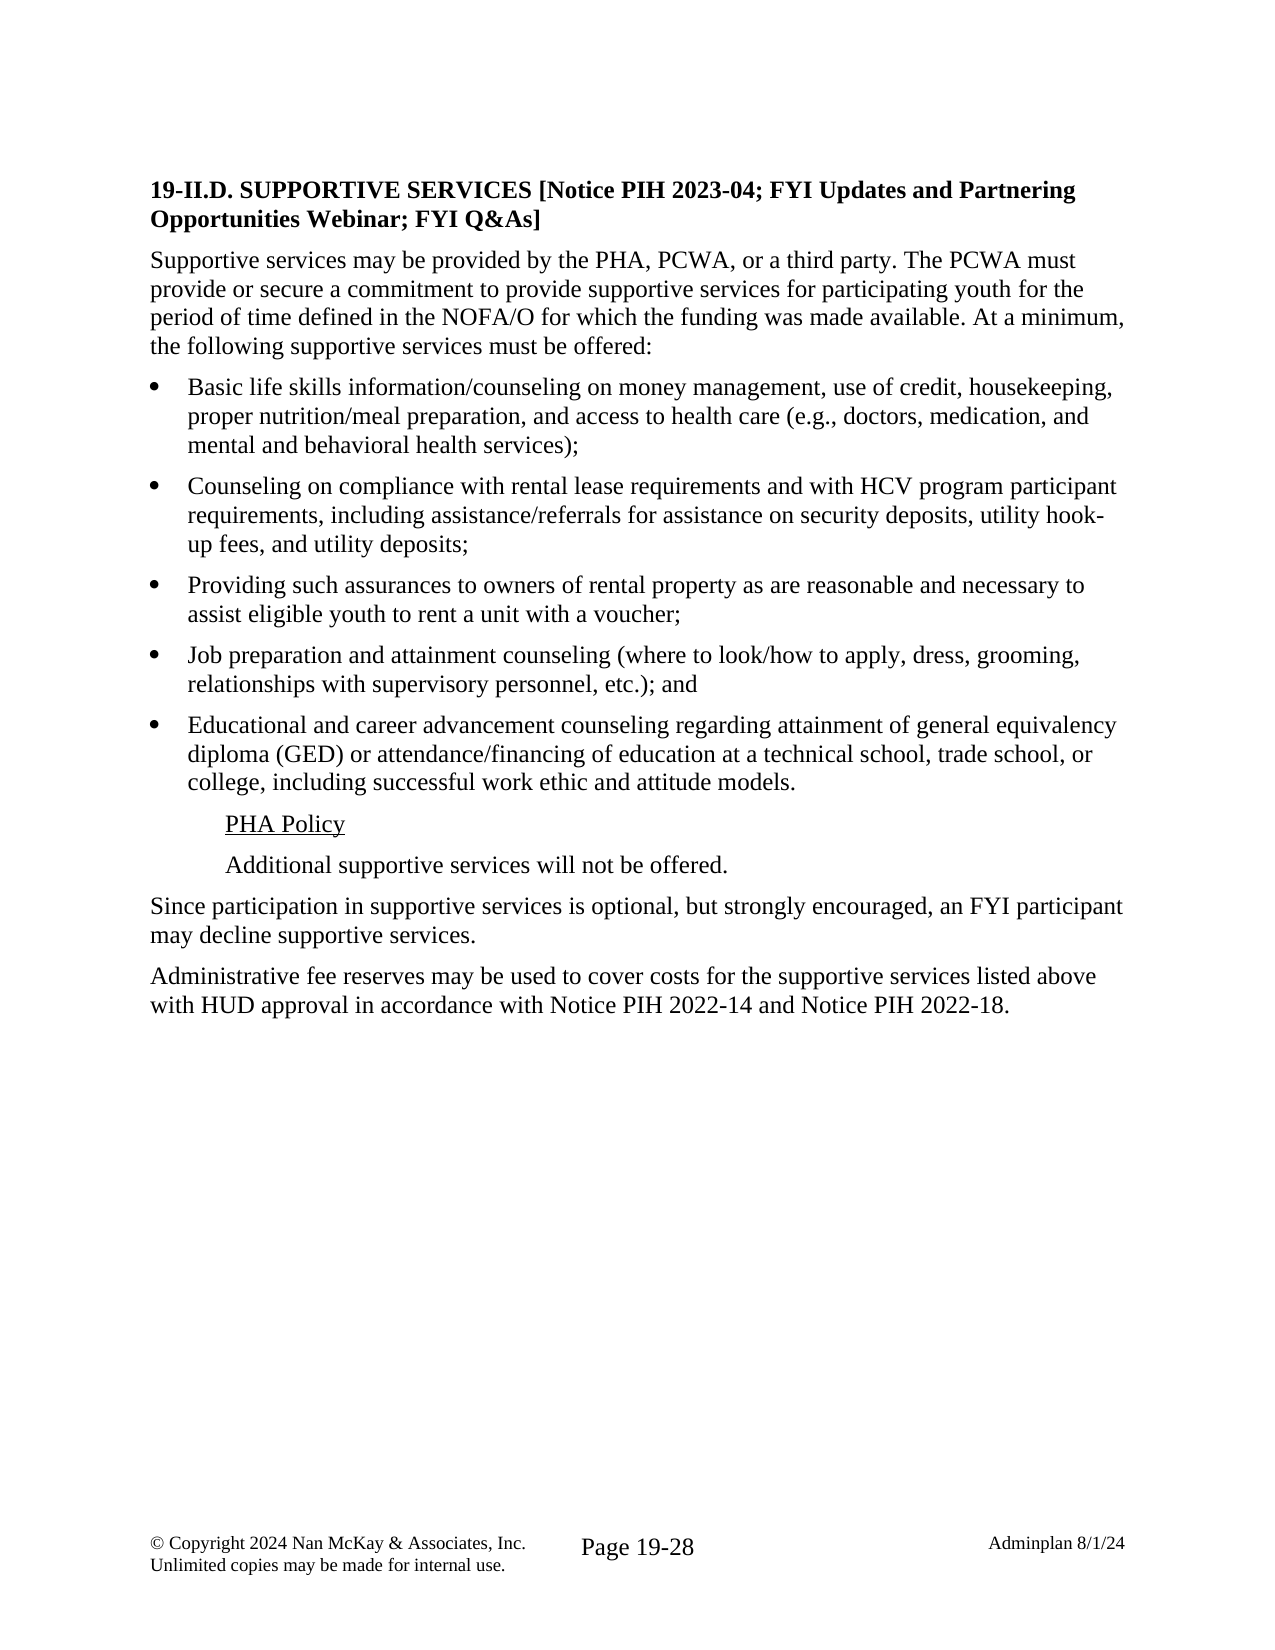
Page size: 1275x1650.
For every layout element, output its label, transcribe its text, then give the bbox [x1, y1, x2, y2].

text 19-II.D. SUPPORTIVE SERVICES [Notice PIH 2023-04; FYI Updates and Partnering Opportunities Webinar; FYI Q&As] [150, 175, 1125, 232]
list Educational and career advancement counseling regarding attainment of general equivalency diploma (GED) or attendance/financing of education at a technical school, trade school, or college, including successful work ethic and attitude models. [150, 710, 1125, 796]
list Basic life skills information/counseling on money management, use of credit, housekeeping, proper nutrition/meal preparation, and access to health care (e.g., doctors, medication, and mental and behavioral health services); [150, 372, 1125, 459]
text Administrative fee reserves may be used to cover costs for the supportive services listed above with HUD approval in accordance with Notice PIH 2022-14 and Notice PIH 2022-18. [150, 961, 1125, 1019]
list Job preparation and attainment counseling (where to look/how to apply, dress, grooming, relationships with supervisory personnel, etc.); and [150, 640, 1125, 697]
text Since participation in supportive services is optional, but strongly encouraged, an FYI participant may decline supportive services. [150, 891, 1125, 949]
list Providing such assurances to owners of rental property as are reasonable and necessary to assist eligible youth to rent a unit with a voucher; [150, 570, 1125, 627]
text Supportive services may be provided by the PHA, PCWA, or a third party. The PCWA must provide or secure a commitment to provide supportive services for participating youth for the period of time defined in the NOFA/O for which the funding was made available. At a minimum, the following supportive services must be offered: [150, 245, 1125, 360]
text PHA Policy [225, 809, 1125, 837]
text Additional supportive services will not be offered. [225, 850, 1125, 879]
list Counseling on compliance with rental lease requirements and with HCV program participant requirements, including assistance/referrals for assistance on security deposits, utility hook-up fees, and utility deposits; [150, 471, 1125, 557]
